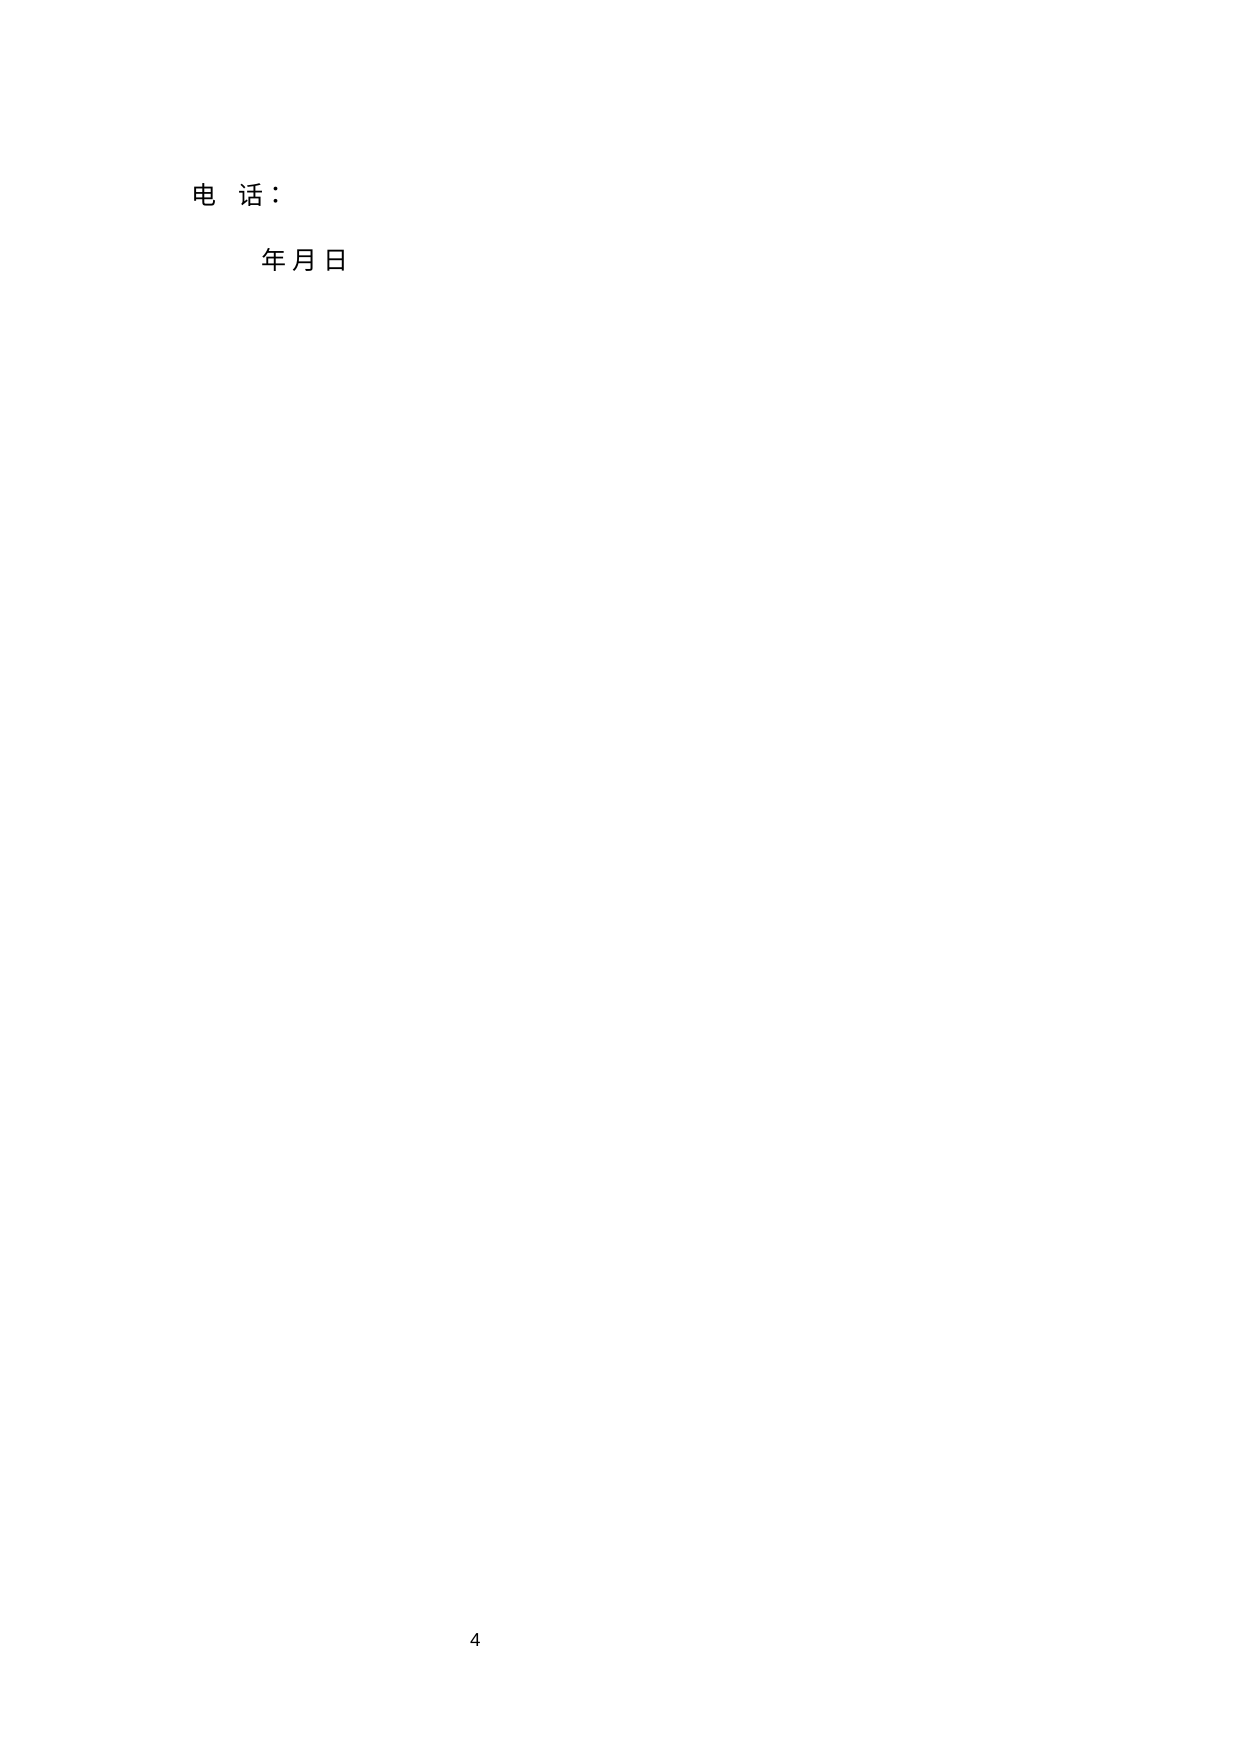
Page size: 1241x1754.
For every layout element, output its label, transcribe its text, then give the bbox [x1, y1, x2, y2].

text 电 话： [191, 162, 1093, 227]
text 年 月 日 [191, 227, 1093, 292]
